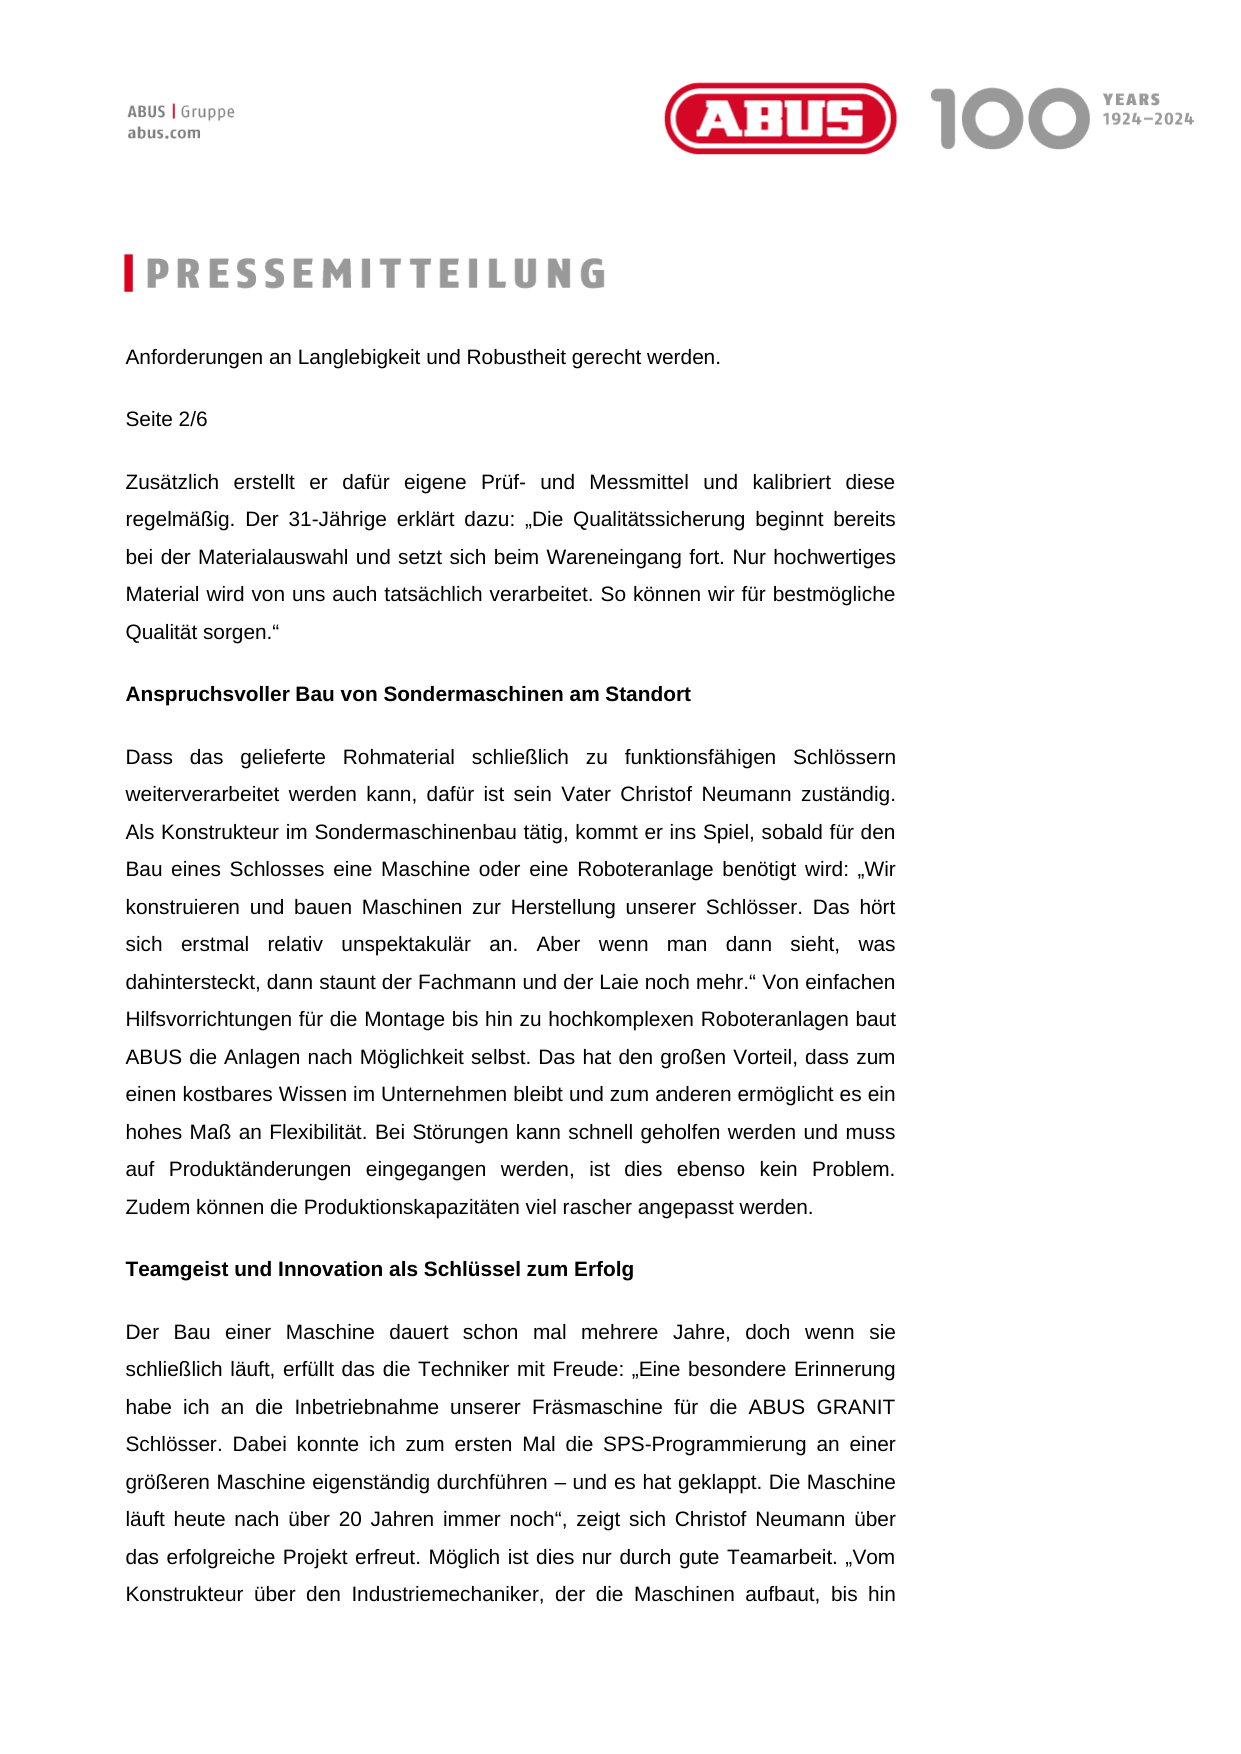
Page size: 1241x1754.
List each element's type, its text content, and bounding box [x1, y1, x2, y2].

text Seite 2/6 [125, 394, 897, 431]
text Zusätzlich erstellt er dafür eigene Prüf- und Messmittel und kalibriert diese regelmäßig. Der 31-Jährige erklärt dazu: „Die Qualitätssicherung beginnt bereits bei der Materialauswahl und setzt sich beim Wareneingang fort. Nur hochwertiges Material wird von uns auch tatsächlich verarbeitet. So können wir für bestmögliche Qualität sorgen.“ [125, 456, 897, 644]
text Anspruchsvoller Bau von Sondermaschinen am Standort [125, 669, 897, 706]
text Dass das gelieferte Rohmaterial schließlich zu funktionsfähigen Schlössern weiterverarbeitet werden kann, dafür ist sein Vater Christof Neumann zuständig. Als Konstrukteur im Sondermaschinenbau tätig, kommt er ins Spiel, sobald für den Bau eines Schlosses eine Maschine oder eine Roboteranlage benötigt wird: „Wir konstruieren und bauen Maschinen zur Herstellung unserer Schlösser. Das hört sich erstmal relativ unspektakulär an. Aber wenn man dann sieht, was dahintersteckt, dann staunt der Fachmann und der Laie noch mehr.“ Von einfachen Hilfsvorrichtungen für die Montage bis hin zu hochkomplexen Roboteranlagen baut ABUS die Anlagen nach Möglichkeit selbst. Das hat den großen Vorteil, dass zum einen kostbares Wissen im Unternehmen bleibt und zum anderen ermöglicht es ein hohes Maß an Flexibilität. Bei Störungen kann schnell geholfen werden und muss auf Produktänderungen eingegangen werden, ist dies ebenso kein Problem. Zudem können die Produktionskapazitäten viel rascher angepasst werden. [125, 731, 897, 1219]
text Teamgeist und Innovation als Schlüssel zum Erfolg [125, 1244, 897, 1281]
picture [0, 6, 1241, 332]
